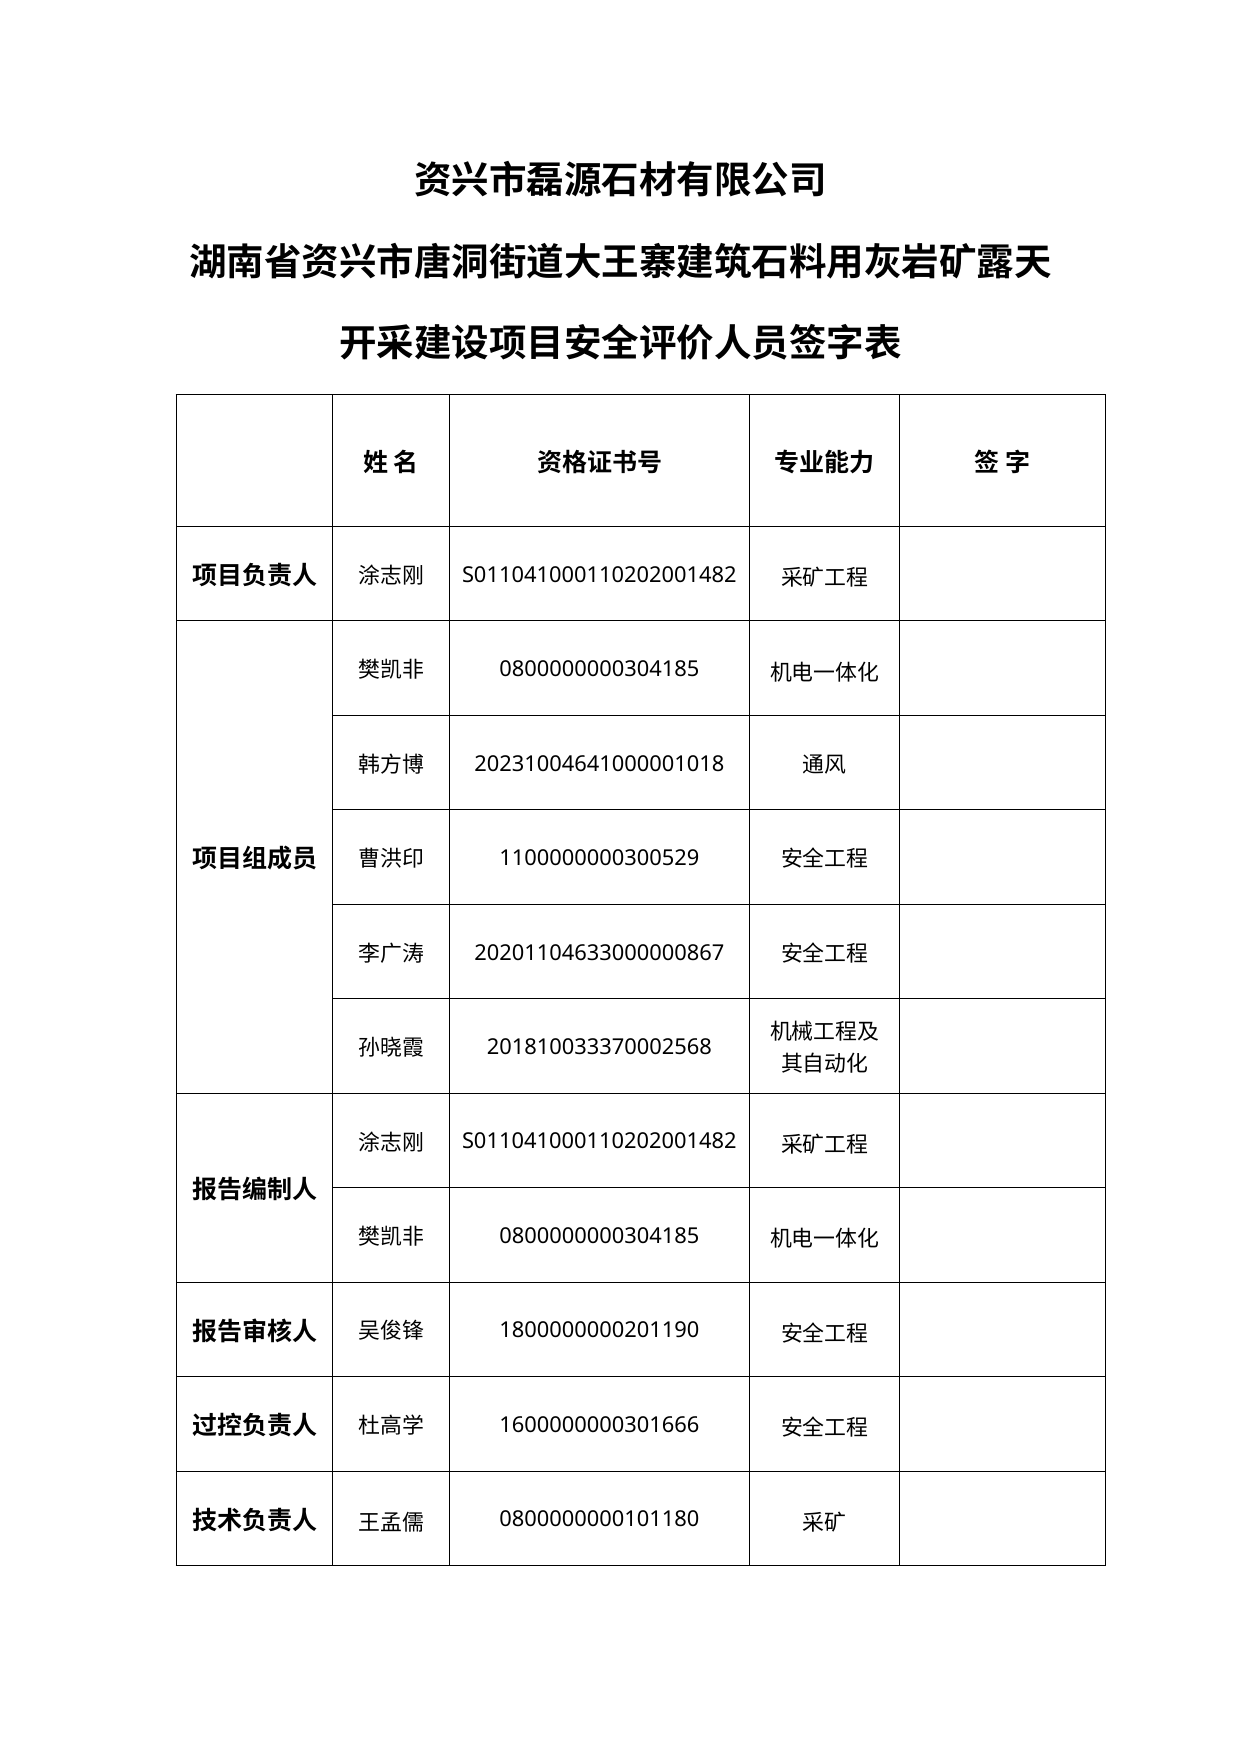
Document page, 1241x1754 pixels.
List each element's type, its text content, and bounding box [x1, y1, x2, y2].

table_cell 樊凯非 [333, 621, 449, 715]
table_cell 王孟儒 [333, 1472, 449, 1565]
table_header 签 字 [900, 395, 1105, 526]
table_cell 涂志刚 [333, 527, 449, 620]
table_cell 报告编制人 [177, 1094, 332, 1282]
table_cell 安全工程 [750, 810, 899, 904]
table_cell [900, 527, 1105, 620]
table_cell [900, 1283, 1105, 1376]
table_cell 采矿 [750, 1472, 899, 1565]
table_header 专业能力 [750, 395, 899, 526]
table_cell 机电一体化 [750, 621, 899, 715]
table_cell 机械工程及其自动化 [750, 999, 899, 1093]
table_cell 0800000000101180 [450, 1472, 749, 1565]
table_cell 涂志刚 [333, 1094, 449, 1187]
table_header 姓 名 [333, 395, 449, 526]
table_cell 杜高学 [333, 1377, 449, 1471]
table_cell [900, 1472, 1105, 1565]
table_header 资格证书号 [450, 395, 749, 526]
table_cell 0800000000304185 [450, 621, 749, 715]
table_cell 通风 [750, 716, 899, 809]
table_cell 1100000000300529 [450, 810, 749, 904]
table_cell [900, 1377, 1105, 1471]
table_header [177, 395, 332, 526]
table_cell 项目组成员 [177, 621, 332, 1093]
table_cell 安全工程 [750, 1283, 899, 1376]
table_cell S011041000110202001482 [450, 527, 749, 620]
table_cell 孙晓霞 [333, 999, 449, 1093]
table_cell [900, 1094, 1105, 1187]
table_cell 项目负责人 [177, 527, 332, 620]
table_cell 吴俊锋 [333, 1283, 449, 1376]
table_cell [900, 1188, 1105, 1282]
table_cell 1600000000301666 [450, 1377, 749, 1471]
table_cell [900, 716, 1105, 809]
table_cell 韩方博 [333, 716, 449, 809]
table_cell 樊凯非 [333, 1188, 449, 1282]
table_cell 李广涛 [333, 905, 449, 998]
table_cell 20231004641000001018 [450, 716, 749, 809]
table_cell 1800000000201190 [450, 1283, 749, 1376]
table_cell 报告审核人 [177, 1283, 332, 1376]
table_cell 机电一体化 [750, 1188, 899, 1282]
table_cell 安全工程 [750, 1377, 899, 1471]
table_cell [900, 621, 1105, 715]
table_cell 采矿工程 [750, 527, 899, 620]
table_cell [900, 810, 1105, 904]
table_cell 曹洪印 [333, 810, 449, 904]
table_cell 安全工程 [750, 905, 899, 998]
table_cell 20201104633000000867 [450, 905, 749, 998]
table_cell S011041000110202001482 [450, 1094, 749, 1187]
table_cell [900, 999, 1105, 1093]
table_cell 201810033370002568 [450, 999, 749, 1093]
text 资兴市磊源石材有限公司 [187, 150, 1053, 204]
table_cell 0800000000304185 [450, 1188, 749, 1282]
text 湖南省资兴市唐洞街道大王寨建筑石料用灰岩矿露天开采建设项目安全评价人员签字表 [187, 231, 1053, 367]
table_cell 过控负责人 [177, 1377, 332, 1471]
table_cell 采矿工程 [750, 1094, 899, 1187]
table_cell [900, 905, 1105, 998]
table_cell 技术负责人 [177, 1472, 332, 1565]
